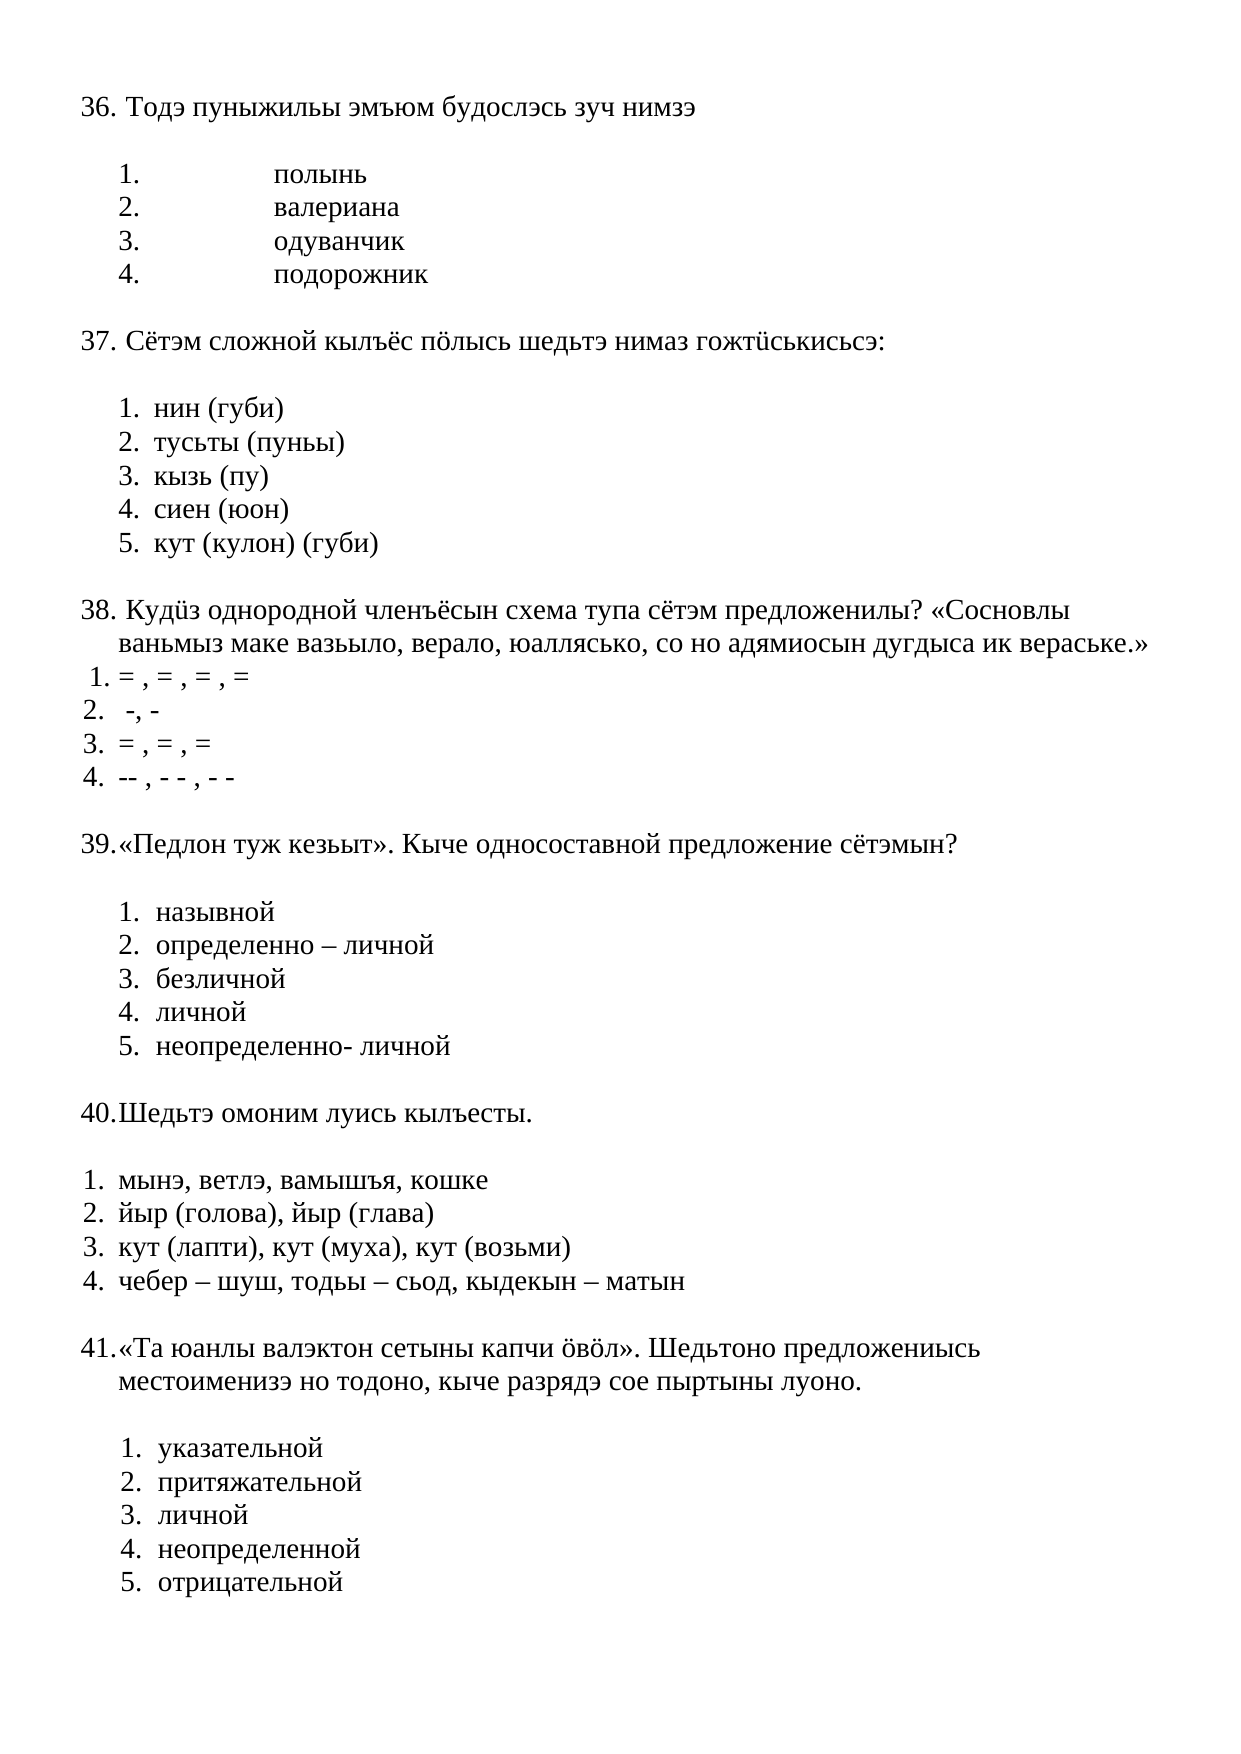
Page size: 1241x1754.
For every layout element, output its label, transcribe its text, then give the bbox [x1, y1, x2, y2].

list неопределенно- личной [118, 1028, 1152, 1061]
list отрицательной [120, 1564, 1152, 1598]
list кут (кулон) (губи) [118, 525, 1152, 558]
list определенно – личной [118, 927, 1152, 961]
list безличной [118, 961, 1152, 994]
list -, - [83, 692, 1152, 726]
list притяжательной [120, 1464, 1152, 1497]
list Тодэ пуныжильы эмъюм будослэсь зуч нимзэ [80, 89, 1152, 122]
list = , = , = [83, 726, 1152, 759]
list сиен (юон) [118, 491, 1152, 525]
list нин (губи) [118, 391, 1152, 424]
list чебер – шуш, тодьы – сьод, кыдекын – матын [83, 1263, 1152, 1296]
list «Та юанлы валэктон сетыны капчи öвöл». Шедьтоно предложениысь местоименизэ но тодоно, кыче разрядэ сое пыртыны луоно. [80, 1330, 1152, 1397]
list одуванчик [118, 223, 1152, 256]
list тусьты (пуньы) [118, 424, 1152, 458]
list Кудüз однородной членъёсын схема тупа сётэм предложенилы? «Сосновлы ваньмыз маке вазьыло, верало, юаллясько, со но адямиосын дугдыса ик вераське.» [80, 592, 1152, 659]
list указательной [120, 1430, 1152, 1464]
list = , = , = , = [88, 659, 1152, 692]
list Шедьтэ омоним луись кылъесты. [80, 1095, 1152, 1128]
list кызь (пу) [118, 458, 1152, 491]
list полынь [118, 156, 1152, 189]
list мынэ, ветлэ, вамышъя, кошке [83, 1162, 1152, 1196]
list неопределенной [120, 1531, 1152, 1564]
list валериана [118, 189, 1152, 223]
list кут (лапти), кут (муха), кут (возьми) [83, 1229, 1152, 1263]
list личной [118, 994, 1152, 1028]
list назывной [118, 894, 1152, 927]
list Сётэм сложной кылъёс пöлысь шедьтэ нимаз гожтüськисьсэ: [80, 323, 1152, 357]
list «Педлон туж кезьыт». Кыче односоставной предложение сётэмын? [80, 827, 1152, 860]
list йыр (голова), йыр (глава) [83, 1196, 1152, 1229]
list подорожник [118, 256, 1152, 290]
list -- , - - , - - [83, 759, 1152, 793]
list личной [120, 1497, 1152, 1531]
